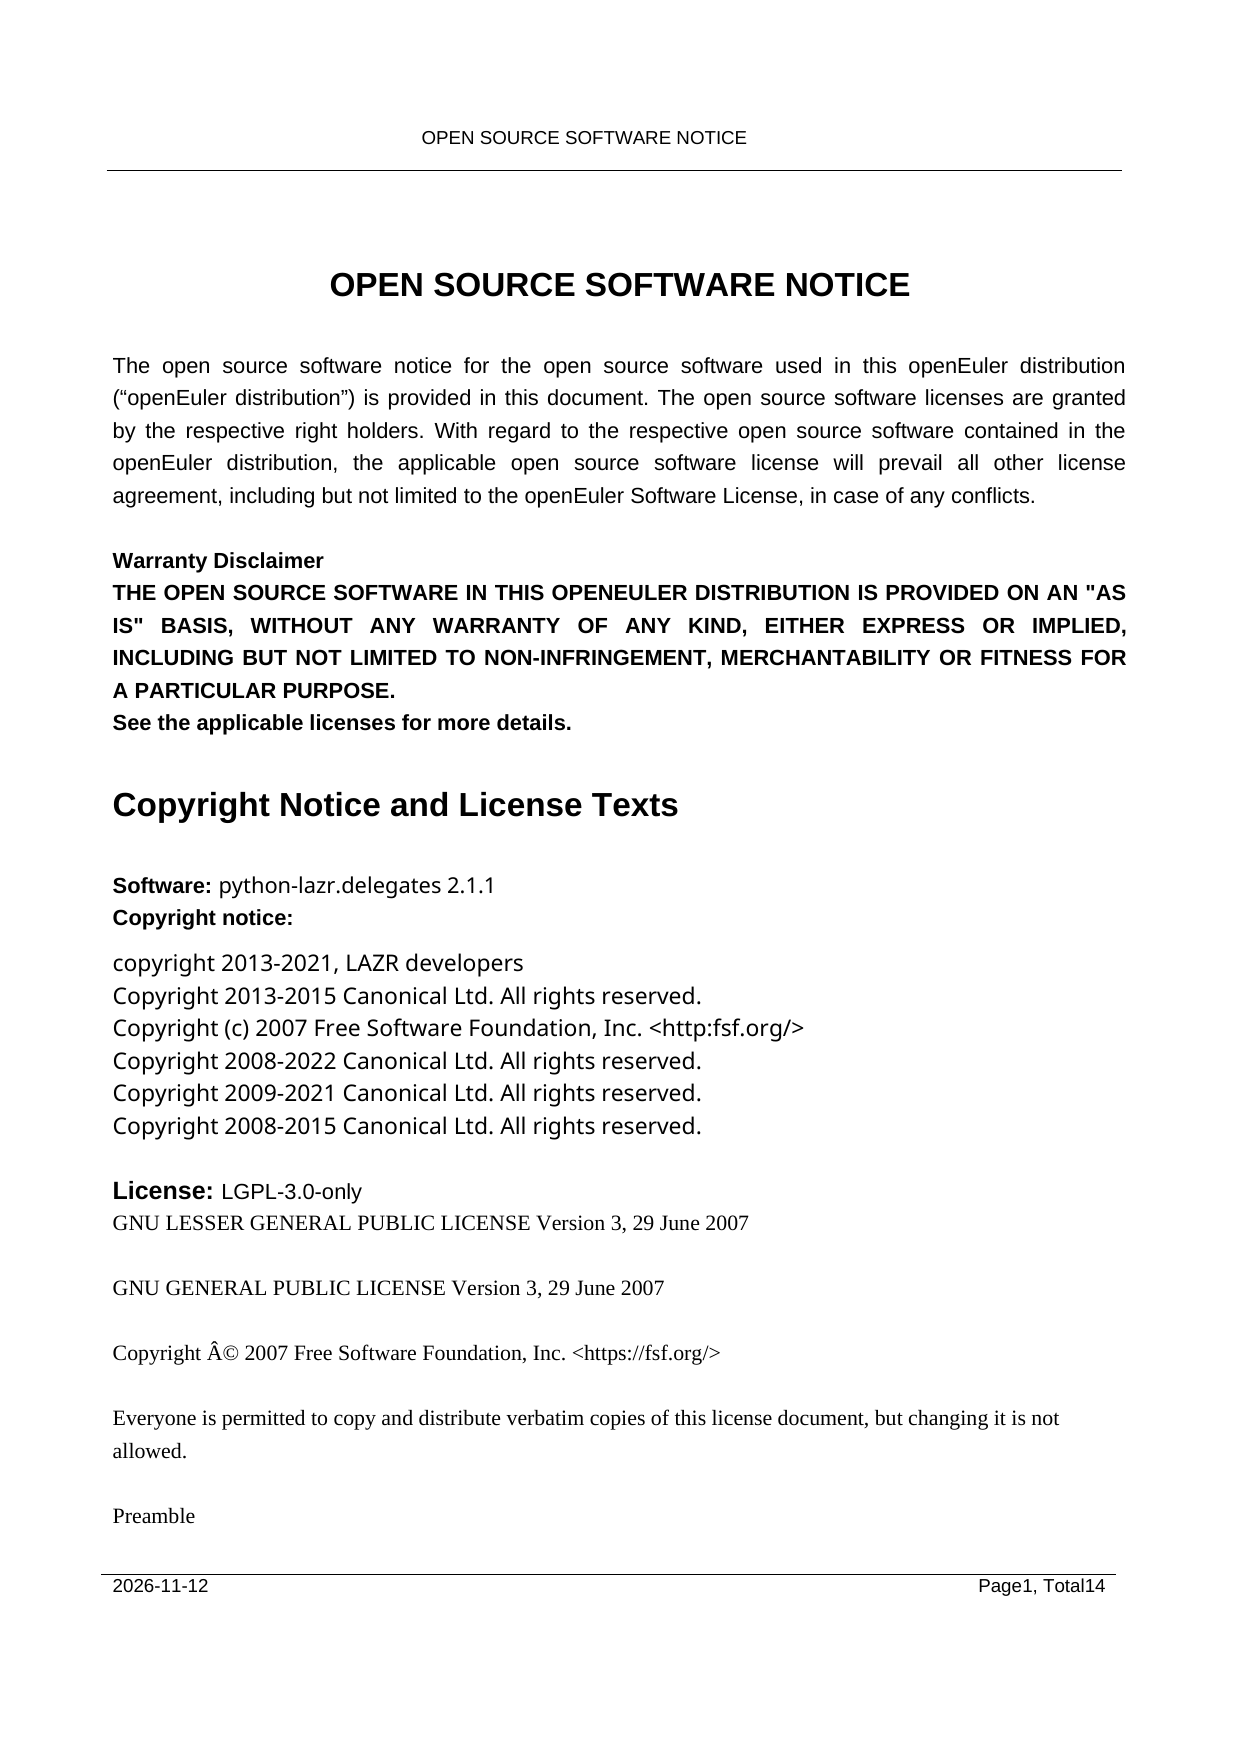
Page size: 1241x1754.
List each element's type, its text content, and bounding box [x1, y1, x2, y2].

text OPEN SOURCE SOFTWARE NOTICE [112, 251, 1128, 316]
title Software: python-lazr.delegates 2.1.1 [112, 869, 1128, 901]
text Copyright notice: [112, 901, 1128, 934]
text Copyright Notice and License Texts [112, 771, 1128, 836]
text The open source software notice for the open source software used in this openEuler distribution (“openEuler distribution”) is provided in this document. The open source software licenses are granted by the respective right holders. With regard to the respective open source software contained in the openEuler distribution, the applicable open source software license will prevail all other license agreement, including but not limited to the openEuler Software License, in case of any conflicts. [112, 349, 1128, 511]
text License: LGPL-3.0-only [112, 1174, 1128, 1207]
text THE OPEN SOURCE SOFTWARE IN THIS OPENEULER DISTRIBUTION IS PROVIDED ON AN "AS IS" BASIS, WITHOUT ANY WARRANTY OF ANY KIND, EITHER EXPRESS OR IMPLIED, INCLUDING BUT NOT LIMITED TO NON-INFRINGEMENT, MERCHANTABILITY OR FITNESS FOR A PARTICULAR PURPOSE. See the applicable licenses for more details. [112, 576, 1128, 739]
text copyright 2013-2021, LAZR developers Copyright 2013-2015 Canonical Ltd. All rights reserved. Copyright (c) 2007 Free Software Foundation, Inc. <http:fsf.org/> Copyright 2008-2022 Canonical Ltd. All rights reserved. Copyright 2009-2021 Canonical Ltd. All rights reserved. Copyright 2008-2015 Canonical Ltd. All rights reserved. [112, 947, 1128, 1174]
text Warranty Disclaimer [112, 544, 1128, 576]
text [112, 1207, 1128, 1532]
